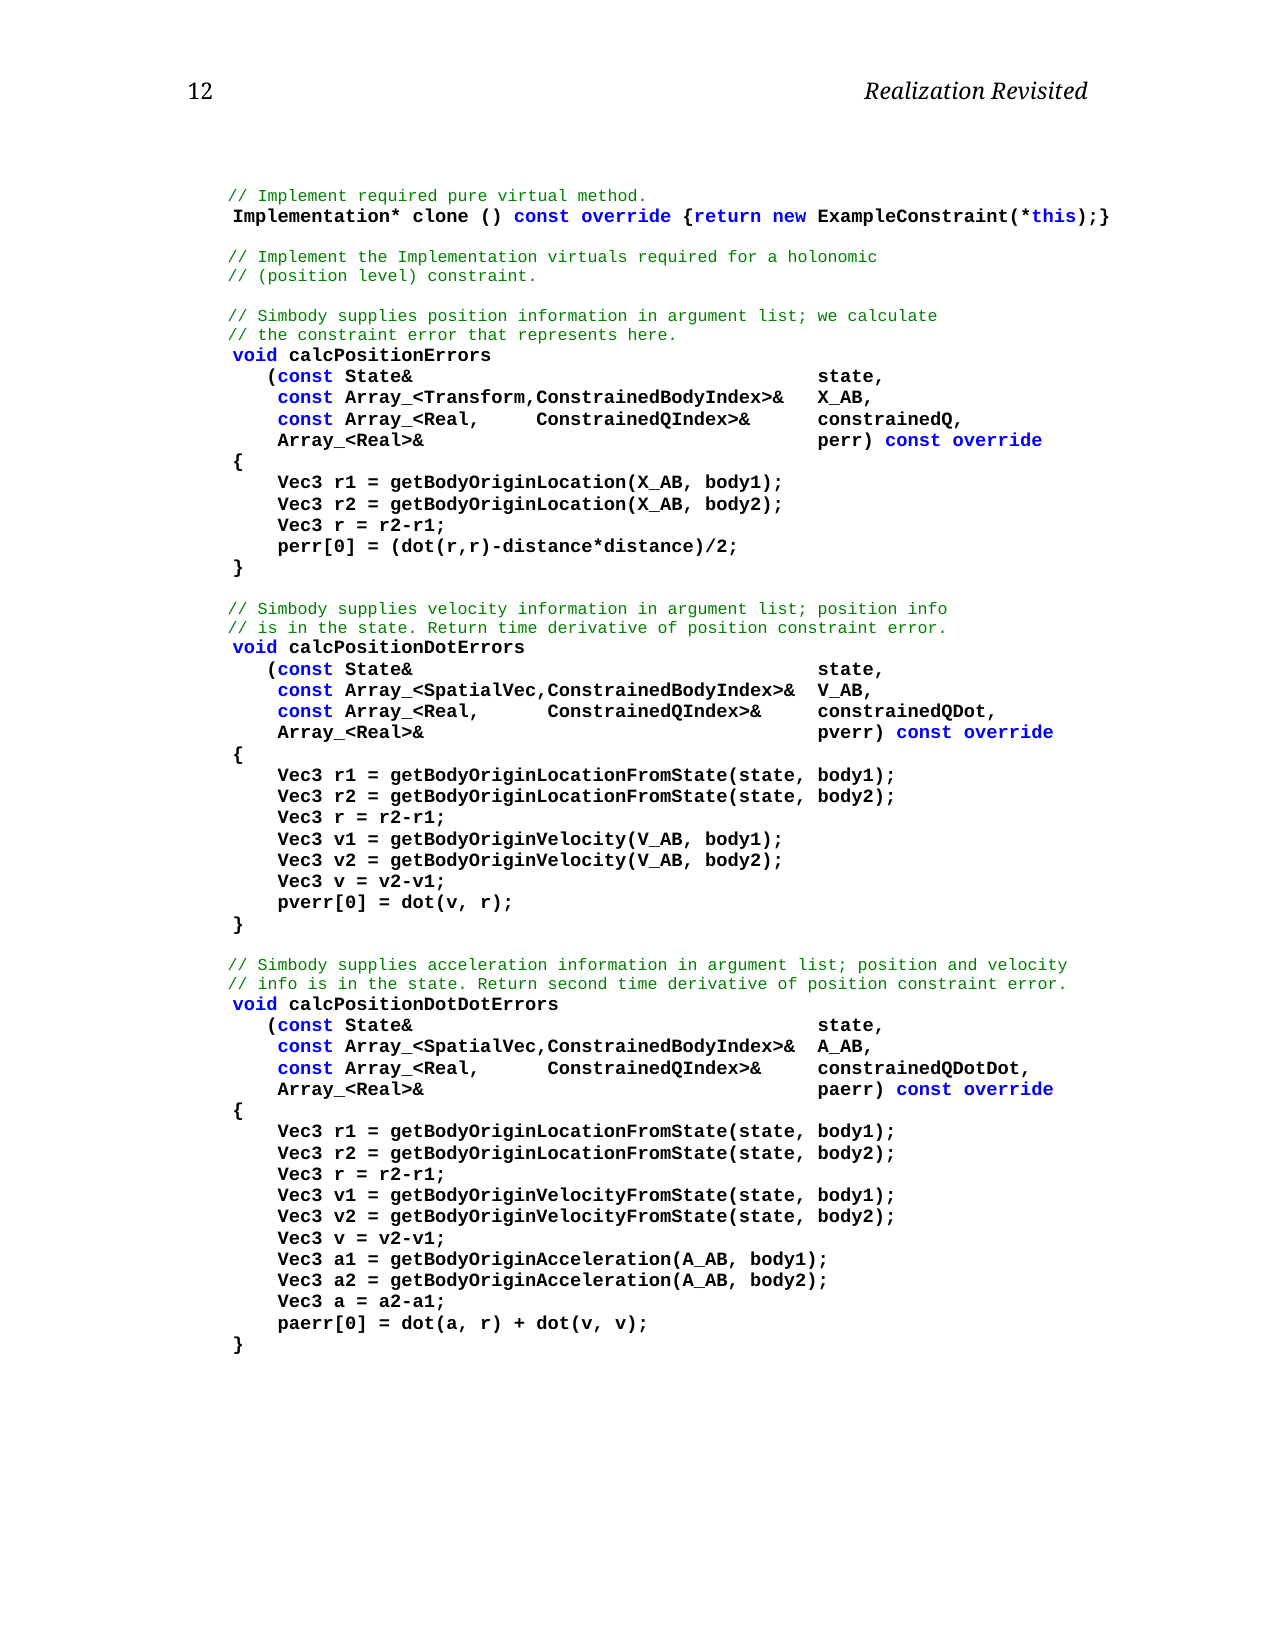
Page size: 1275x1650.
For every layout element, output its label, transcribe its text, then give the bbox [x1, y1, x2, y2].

text (const State& state, [187, 659, 1125, 681]
text } [187, 914, 1125, 936]
text void calcPositionErrors [187, 346, 1125, 367]
text const Array_<Real, ConstrainedQIndex>& constrainedQ, [187, 409, 1125, 431]
text paerr[0] = dot(a, r) + dot(v, v); [187, 1313, 1125, 1335]
text Vec3 r1 = getBodyOriginLocationFromState(state, body1); [187, 766, 1125, 787]
text Implementation* clone () const override {return new ExampleConstraint(*this);} [187, 206, 1125, 228]
text Vec3 v = v2-v1; [187, 872, 1125, 893]
text Vec3 a1 = getBodyOriginAcceleration(A_AB, body1); [187, 1250, 1125, 1271]
text Vec3 a2 = getBodyOriginAcceleration(A_AB, body2); [187, 1271, 1125, 1292]
text Vec3 r = r2-r1; [187, 808, 1125, 829]
text { [187, 452, 1125, 473]
text Vec3 r = r2-r1; [187, 516, 1125, 537]
text Array_<Real>& pverr) const override [187, 723, 1125, 744]
text // Simbody supplies velocity information in argument list; position info [187, 601, 1125, 619]
text Vec3 v1 = getBodyOriginVelocityFromState(state, body1); [187, 1186, 1125, 1207]
text } [187, 558, 1125, 579]
text // Implement required pure virtual method. [187, 187, 1125, 206]
text Vec3 r2 = getBodyOriginLocationFromState(state, body2); [187, 787, 1125, 808]
text const Array_<SpatialVec,ConstrainedBodyIndex>& V_AB, [187, 681, 1125, 702]
text void calcPositionDotDotErrors [187, 995, 1125, 1016]
text Vec3 r2 = getBodyOriginLocation(X_AB, body2); [187, 494, 1125, 516]
text void calcPositionDotErrors [187, 638, 1125, 659]
text Vec3 v1 = getBodyOriginVelocity(V_AB, body1); [187, 829, 1125, 851]
text (const State& state, [187, 367, 1125, 388]
text Vec3 a = a2-a1; [187, 1292, 1125, 1313]
text // info is in the state. Return second time derivative of position constraint error. [187, 976, 1125, 995]
text (const State& state, [187, 1016, 1125, 1037]
text Array_<Real>& perr) const override [187, 431, 1125, 452]
text Vec3 v2 = getBodyOriginVelocityFromState(state, body2); [187, 1207, 1125, 1228]
text pverr[0] = dot(v, r); [187, 893, 1125, 914]
text Vec3 r1 = getBodyOriginLocationFromState(state, body1); [187, 1122, 1125, 1143]
text Array_<Real>& paerr) const override [187, 1080, 1125, 1101]
text // (position level) constraint. [187, 268, 1125, 287]
text Vec3 r2 = getBodyOriginLocationFromState(state, body2); [187, 1143, 1125, 1165]
text Vec3 r = r2-r1; [187, 1165, 1125, 1186]
text Vec3 r1 = getBodyOriginLocation(X_AB, body1); [187, 473, 1125, 494]
text const Array_<Transform,ConstrainedBodyIndex>& X_AB, [187, 388, 1125, 409]
text // is in the state. Return time derivative of position constraint error. [187, 619, 1125, 638]
text const Array_<Real, ConstrainedQIndex>& constrainedQDot, [187, 702, 1125, 723]
text // Implement the Implementation virtuals required for a holonomic [187, 249, 1125, 268]
text Vec3 v = v2-v1; [187, 1228, 1125, 1250]
text perr[0] = (dot(r,r)-distance*distance)/2; [187, 537, 1125, 558]
text // Simbody supplies position information in argument list; we calculate [187, 308, 1125, 327]
text } [187, 1335, 1125, 1356]
text const Array_<SpatialVec,ConstrainedBodyIndex>& A_AB, [187, 1037, 1125, 1058]
text const Array_<Real, ConstrainedQIndex>& constrainedQDotDot, [187, 1058, 1125, 1080]
text // the constraint error that represents here. [187, 327, 1125, 346]
text { [187, 1101, 1125, 1122]
text { [187, 744, 1125, 766]
text Vec3 v2 = getBodyOriginVelocity(V_AB, body2); [187, 851, 1125, 872]
text // Simbody supplies acceleration information in argument list; position and velocity [187, 957, 1125, 976]
